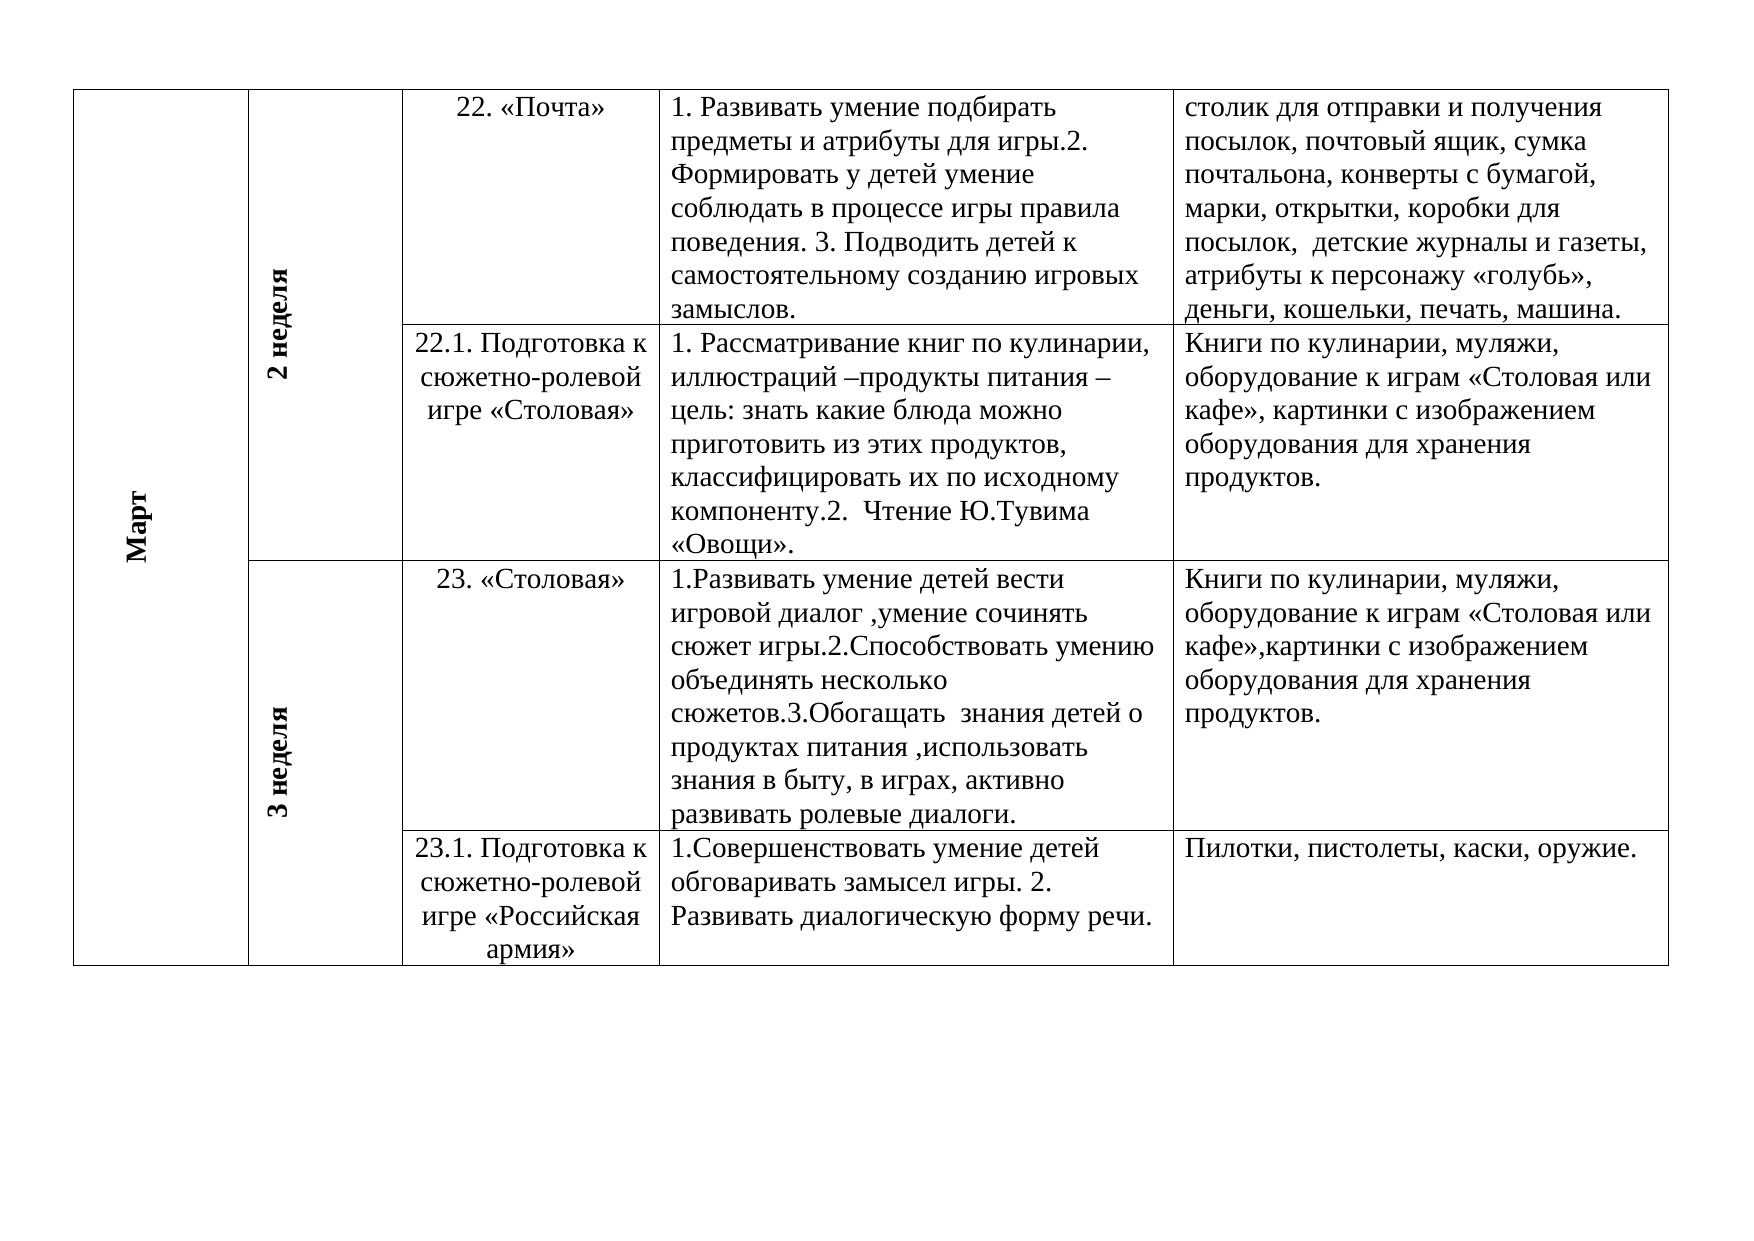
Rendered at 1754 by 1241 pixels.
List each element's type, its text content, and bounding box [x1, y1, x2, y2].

table_cell столик для отправки и получения посылок, почтовый ящик, сумка почтальона, конверты с бумагой, марки, открытки, коробки для посылок, детские журналы и газеты, атрибуты к персонажу «голубь», деньги, кошельки, печать, машина. [1174, 90, 1668, 324]
table_cell 1.Совершенствовать умение детей обговаривать замысел игры. 2. Развивать диалогическую форму речи. [660, 831, 1173, 965]
table_cell 22.1. Подготовка к сюжетно-ролевой игре «Столовая» [403, 325, 659, 560]
table_cell Книги по кулинарии, муляжи, оборудование к играм «Столовая или кафе», картинки с изображением оборудования для хранения продуктов. [1174, 325, 1668, 560]
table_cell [1174, 831, 1668, 965]
table_cell Книги по кулинарии, муляжи, оборудование к играм «Столовая или кафе»,картинки с изображением оборудования для хранения продуктов. [1174, 561, 1668, 829]
table_cell 3 неделя [249, 561, 402, 965]
table_cell 1.Развивать умение детей вести игровой диалог ,умение сочинять сюжет игры.2.Способствовать умению объединять несколько сюжетов.3.Обогащать знания детей о продуктах питания ,использовать знания в быту, в играх, активно развивать ролевые диалоги. [660, 561, 1173, 829]
table_cell 2 неделя [249, 90, 402, 560]
table_cell Март [74, 90, 248, 965]
table_cell 23.1. Подготовка к сюжетно-ролевой игре «Российская армия» [403, 831, 659, 965]
table_cell 22. «Почта» [403, 90, 659, 324]
table_cell 1. Рассматривание книг по кулинарии, иллюстраций –продукты питания –цель: знать какие блюда можно приготовить из этих продуктов, классифицировать их по исходному компоненту.2. Чтение Ю.Тувима «Овощи». [660, 325, 1173, 560]
table_cell 1. Развивать умение подбирать предметы и атрибуты для игры.2. Формировать у детей умение соблюдать в процессе игры правила поведения. 3. Подводить детей к самостоятельному созданию игровых замыслов. [660, 90, 1173, 324]
table_cell 23. «Столовая» [403, 561, 659, 829]
